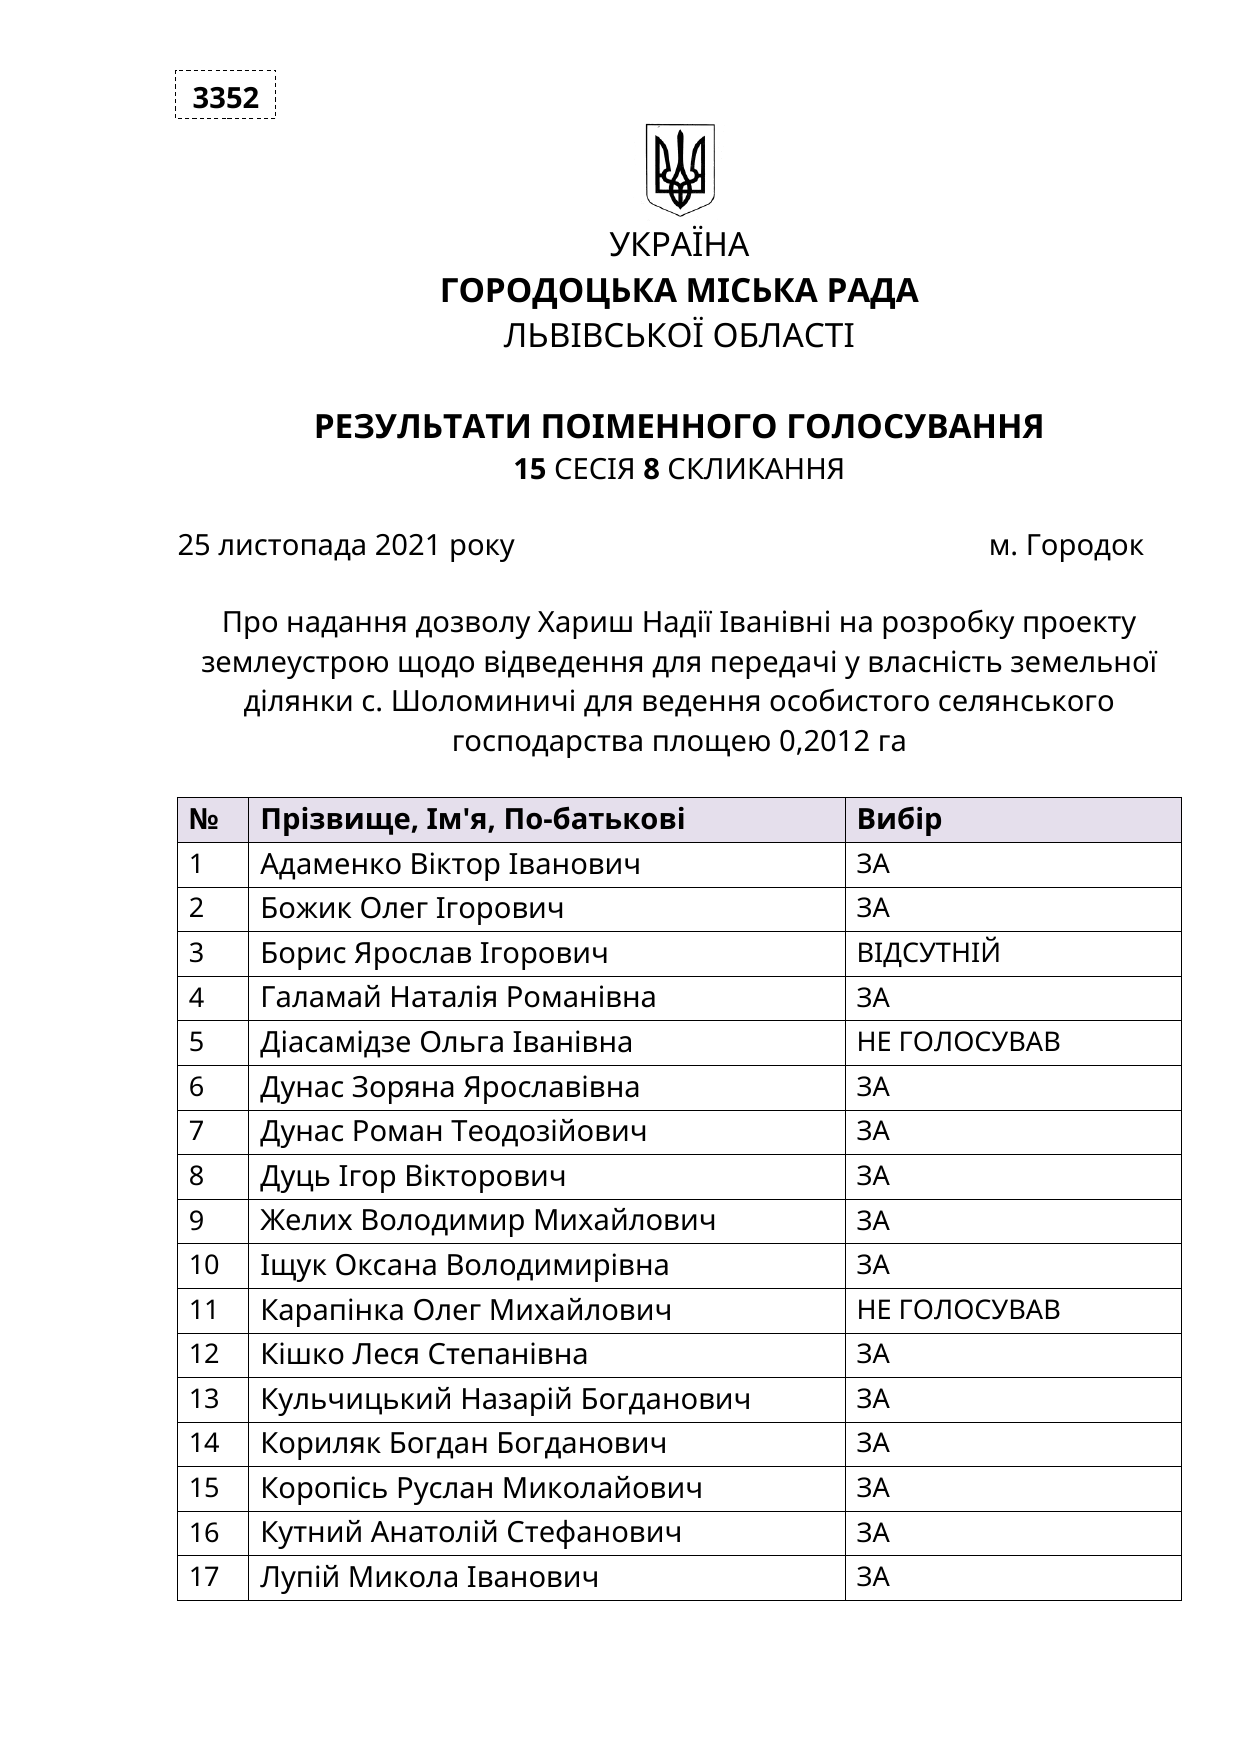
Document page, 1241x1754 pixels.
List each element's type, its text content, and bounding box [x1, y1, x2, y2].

table_cell Божик Олег Ігорович [249, 888, 845, 931]
table_cell Кішко Леся Степанівна [249, 1334, 845, 1377]
table_cell ЗА [846, 1111, 1181, 1154]
table_cell 17 [178, 1556, 248, 1600]
table_cell ЗА [846, 1467, 1181, 1511]
table_cell Коропісь Руслан Миколайович [249, 1467, 845, 1511]
table_cell 11 [178, 1289, 248, 1332]
table_cell ЗА [846, 1200, 1181, 1243]
table_cell Борис Ярослав Ігорович [249, 932, 845, 976]
table_header Прізвище, Ім'я, По-батькові [249, 798, 845, 842]
table_cell 16 [178, 1512, 248, 1555]
table_cell 8 [178, 1155, 248, 1199]
table_cell ЗА [846, 1512, 1181, 1555]
table_cell Дунас Роман Теодозійович [249, 1111, 845, 1154]
table_cell Дуць Ігор Вікторович [249, 1155, 845, 1199]
table_header Вибір [846, 798, 1181, 842]
picture [633, 118, 726, 221]
table_cell 15 [178, 1467, 248, 1511]
table_cell 13 [178, 1378, 248, 1422]
table_cell ЗА [846, 843, 1181, 887]
table_cell 10 [178, 1244, 248, 1288]
table_cell 14 [178, 1423, 248, 1466]
text ГОРОДОЦЬКА МІСЬКА РАДА [177, 266, 1181, 312]
table_cell 6 [178, 1066, 248, 1109]
table_cell Кульчицький Назарій Богданович [249, 1378, 845, 1422]
text УКРАЇНА [177, 221, 1181, 266]
text Про надання дозволу Хариш Надії Іванівні на розробку проекту землеустрою щодо відведення для передачі у власність земельної ділянки с. Шоломиничі для ведення особистого селянського господарства площею 0,2012 га [177, 601, 1181, 760]
table_cell 5 [178, 1021, 248, 1065]
table_cell НЕ ГОЛОСУВАВ [846, 1021, 1181, 1065]
table_cell ЗА [846, 1334, 1181, 1377]
table_cell Желих Володимир Михайлович [249, 1200, 845, 1243]
table_cell Діасамідзе Ольга Іванівна [249, 1021, 845, 1065]
table_cell Лупій Микола Іванович [249, 1556, 845, 1600]
table_cell Кориляк Богдан Богданович [249, 1423, 845, 1466]
table_cell ВІДСУТНІЙ [846, 932, 1181, 976]
table_cell Дунас Зоряна Ярославівна [249, 1066, 845, 1109]
text РЕЗУЛЬТАТИ ПОІМЕННОГО ГОЛОСУВАННЯ [177, 403, 1181, 448]
table_cell НЕ ГОЛОСУВАВ [846, 1289, 1181, 1332]
table_cell ЗА [846, 1378, 1181, 1422]
table_cell ЗА [846, 1155, 1181, 1199]
table_cell Галамай Наталія Романівна [249, 977, 845, 1020]
table_cell Кутний Анатолій Стефанович [249, 1512, 845, 1555]
table_cell Іщук Оксана Володимирівна [249, 1244, 845, 1288]
text 25 листопада 2021 року м. Городок [177, 525, 1181, 564]
table_cell 9 [178, 1200, 248, 1243]
table_cell ЗА [846, 1423, 1181, 1466]
table_cell 12 [178, 1334, 248, 1377]
table_cell ЗА [846, 1066, 1181, 1109]
table_cell ЗА [846, 1244, 1181, 1288]
table_header № [178, 798, 248, 842]
table_cell ЗА [846, 977, 1181, 1020]
text ЛЬВІВСЬКОЇ ОБЛАСТІ [177, 312, 1181, 357]
table_cell 3 [178, 932, 248, 976]
table_cell 7 [178, 1111, 248, 1154]
table_cell 1 [178, 843, 248, 887]
table_cell Адаменко Віктор Іванович [249, 843, 845, 887]
table_cell 4 [178, 977, 248, 1020]
text 15 СЕСІЯ 8 СКЛИКАННЯ [177, 448, 1181, 488]
table_cell ЗА [846, 888, 1181, 931]
table_cell 2 [178, 888, 248, 931]
table_cell Карапінка Олег Михайлович [249, 1289, 845, 1332]
table_cell ЗА [846, 1556, 1181, 1600]
